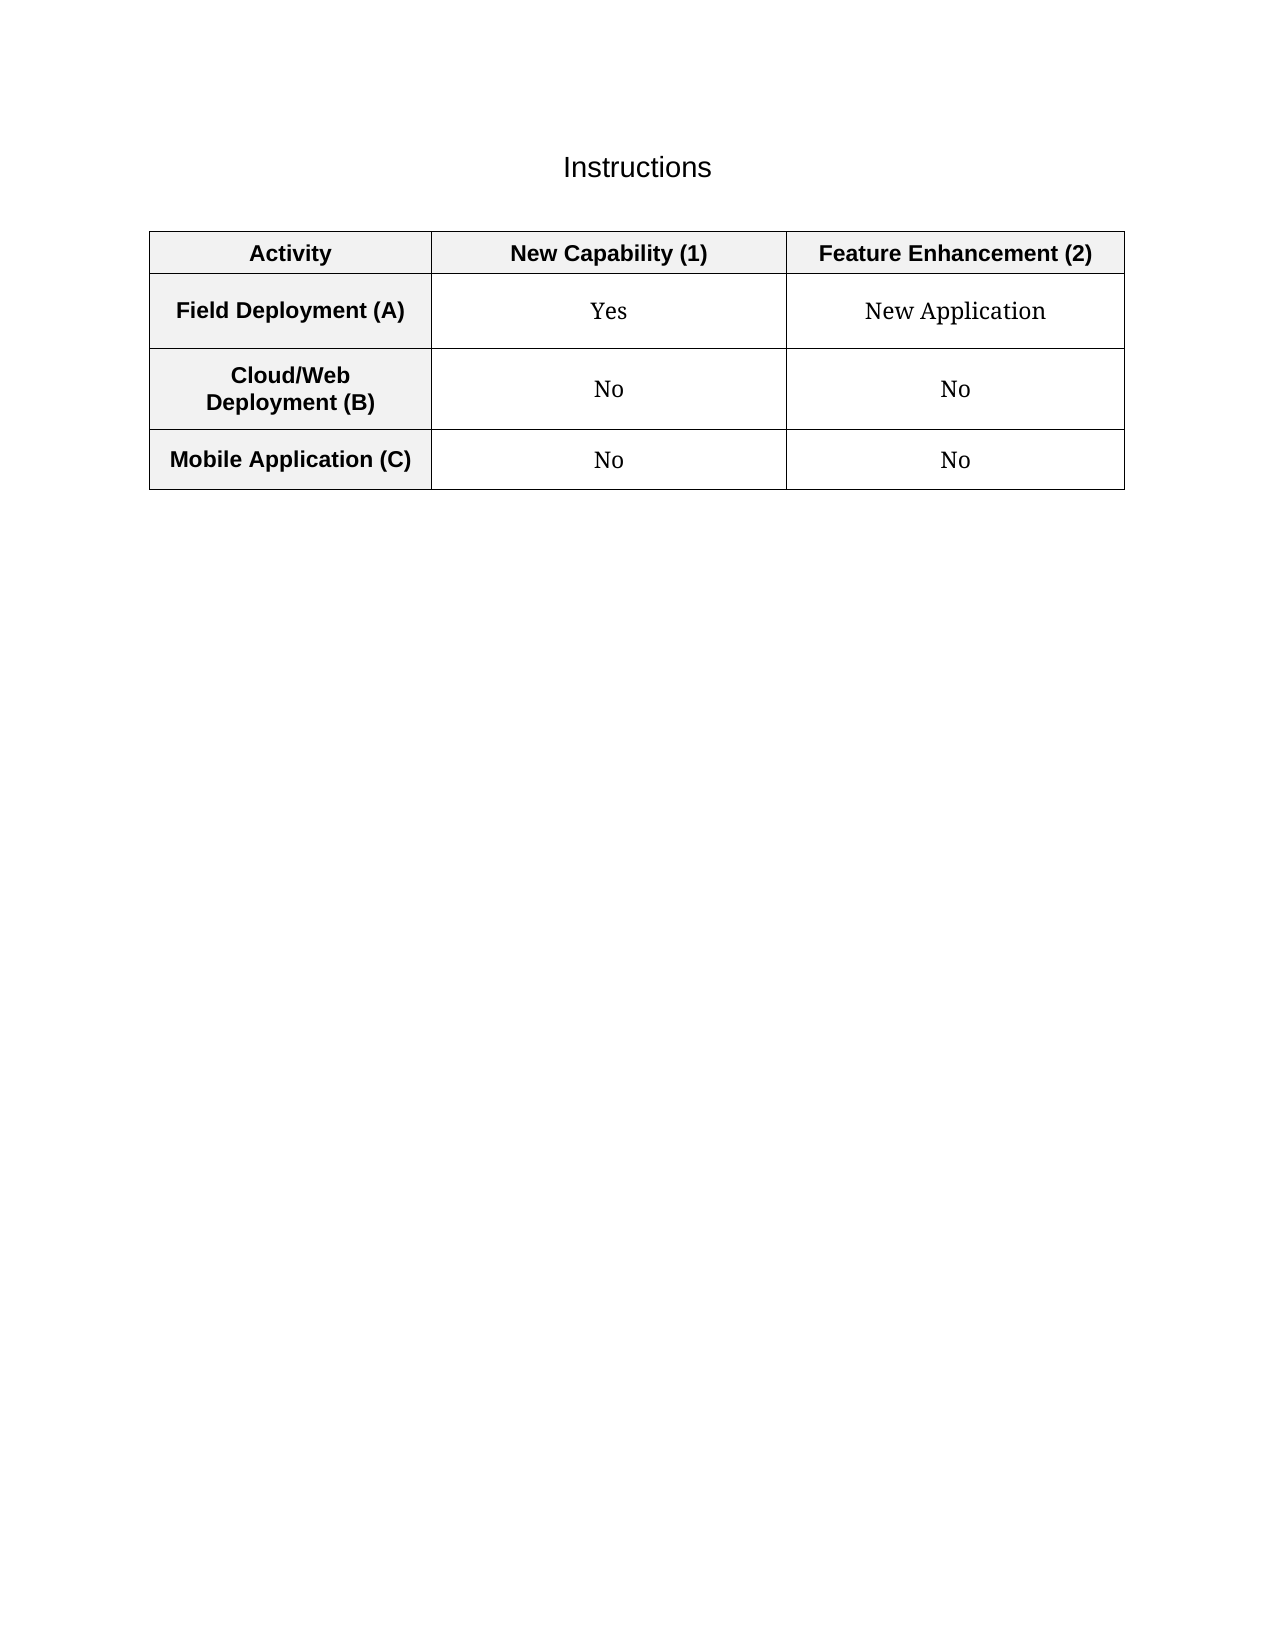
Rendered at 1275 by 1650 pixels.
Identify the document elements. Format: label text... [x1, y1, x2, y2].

table_cell No [787, 430, 1124, 489]
table_header Feature Enhancement (2) [787, 232, 1124, 273]
table_cell New Application [787, 274, 1124, 348]
table_cell Field Deployment (A) [150, 274, 431, 348]
table_cell Cloud/Web Deployment (B) [150, 349, 431, 429]
table_cell No [432, 349, 786, 429]
text Instructions [150, 150, 1125, 183]
table_header Activity [150, 232, 431, 273]
table_cell Mobile Application (C) [150, 430, 431, 489]
table_cell No [787, 349, 1124, 429]
table_cell Yes [432, 274, 786, 348]
table_cell No [432, 430, 786, 489]
table_header New Capability (1) [432, 232, 786, 273]
